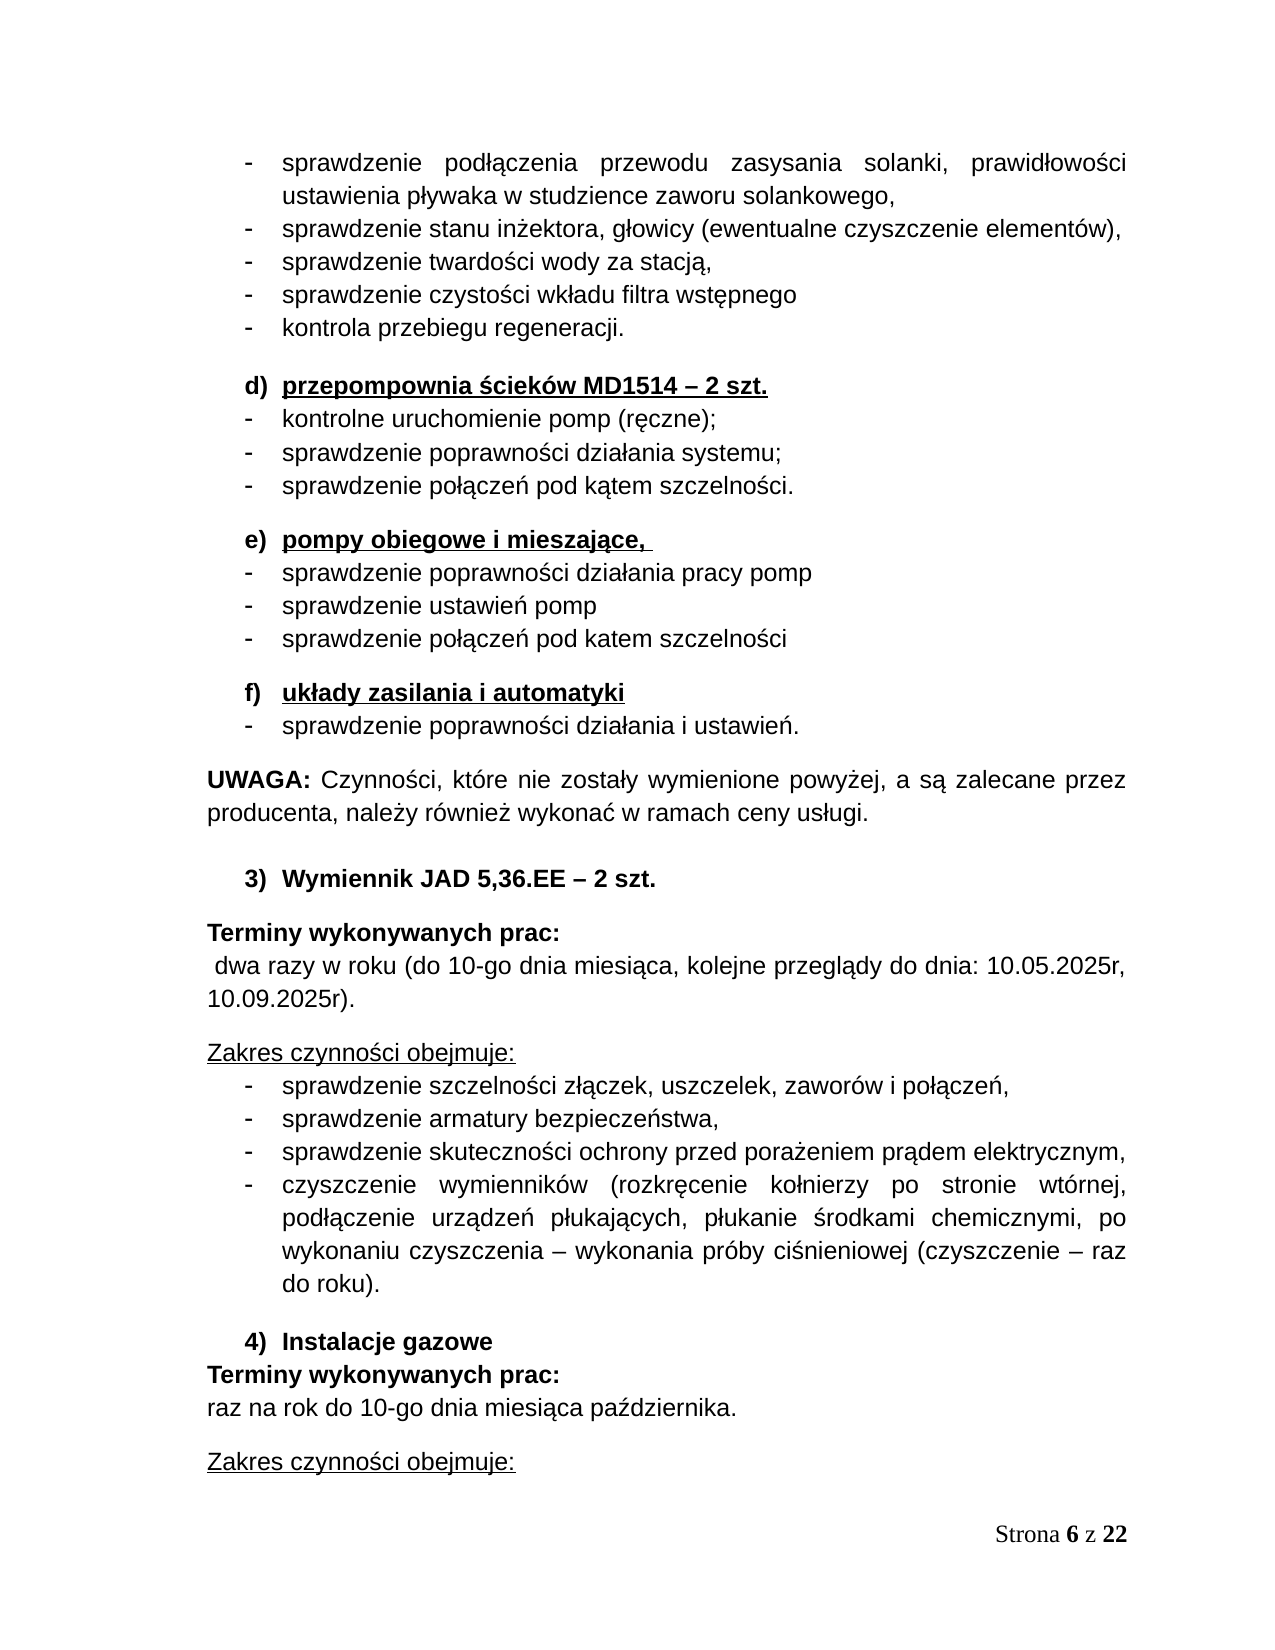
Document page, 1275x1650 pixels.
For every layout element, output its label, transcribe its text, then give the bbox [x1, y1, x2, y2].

text dwa razy w roku (do 10-go dnia miesiąca, kolejne przeglądy do dnia: 10.05.2025r, 10.09.2025r). [207, 951, 1127, 1012]
text raz na rok do 10-go dnia miesiąca października. [207, 1393, 1127, 1422]
list sprawdzenie poprawności działania systemu; [244, 437, 1127, 466]
list pompy obiegowe i mieszające, [244, 524, 1127, 553]
text Zakres czynności obejmuje: [207, 1038, 1127, 1066]
list sprawdzenie armatury bezpieczeństwa, [244, 1104, 1127, 1133]
list Wymiennik JAD 5,36.EE – 2 szt. [244, 864, 1127, 893]
list kontrolne uruchomienie pomp (ręczne); [244, 404, 1127, 433]
list Instalacje gazowe [244, 1327, 1127, 1356]
list sprawdzenie połączeń pod katem szczelności [244, 624, 1127, 653]
list sprawdzenie ustawień pomp [244, 591, 1127, 619]
list sprawdzenie stanu inżektora, głowicy (ewentualne czyszczenie elementów), [244, 214, 1127, 243]
list sprawdzenie szczelności złączek, uszczelek, zaworów i połączeń, [244, 1071, 1127, 1099]
text Terminy wykonywanych prac: [207, 1360, 1127, 1389]
list sprawdzenie podłączenia przewodu zasysania solanki, prawidłowości ustawienia pływaka w studzience zaworu solankowego, [244, 148, 1127, 209]
text Terminy wykonywanych prac: [207, 918, 1127, 946]
list sprawdzenie poprawności działania i ustawień. [244, 711, 1127, 740]
list czyszczenie wymienników (rozkręcenie kołnierzy po stronie wtórnej, podłączenie urządzeń płukających, płukanie środkami chemicznymi, po wykonaniu czyszczenia – wykonania próby ciśnieniowej (czyszczenie – raz do roku). [244, 1170, 1127, 1298]
text Zakres czynności obejmuje: [207, 1447, 1127, 1476]
list sprawdzenie połączeń pod kątem szczelności. [244, 471, 1127, 499]
list przepompownia ścieków MD1514 – 2 szt. [244, 371, 1127, 400]
list kontrola przebiegu regeneracji. [244, 313, 1127, 342]
text UWAGA: Czynności, które nie zostały wymienione powyżej, a są zalecane przez producenta, należy również wykonać w ramach ceny usługi. [207, 765, 1127, 827]
list sprawdzenie poprawności działania pracy pomp [244, 558, 1127, 586]
list układy zasilania i automatyki [244, 678, 1127, 707]
list sprawdzenie czystości wkładu filtra wstępnego [244, 280, 1127, 309]
list sprawdzenie twardości wody za stacją, [244, 247, 1127, 276]
list sprawdzenie skuteczności ochrony przed porażeniem prądem elektrycznym, [244, 1137, 1127, 1166]
